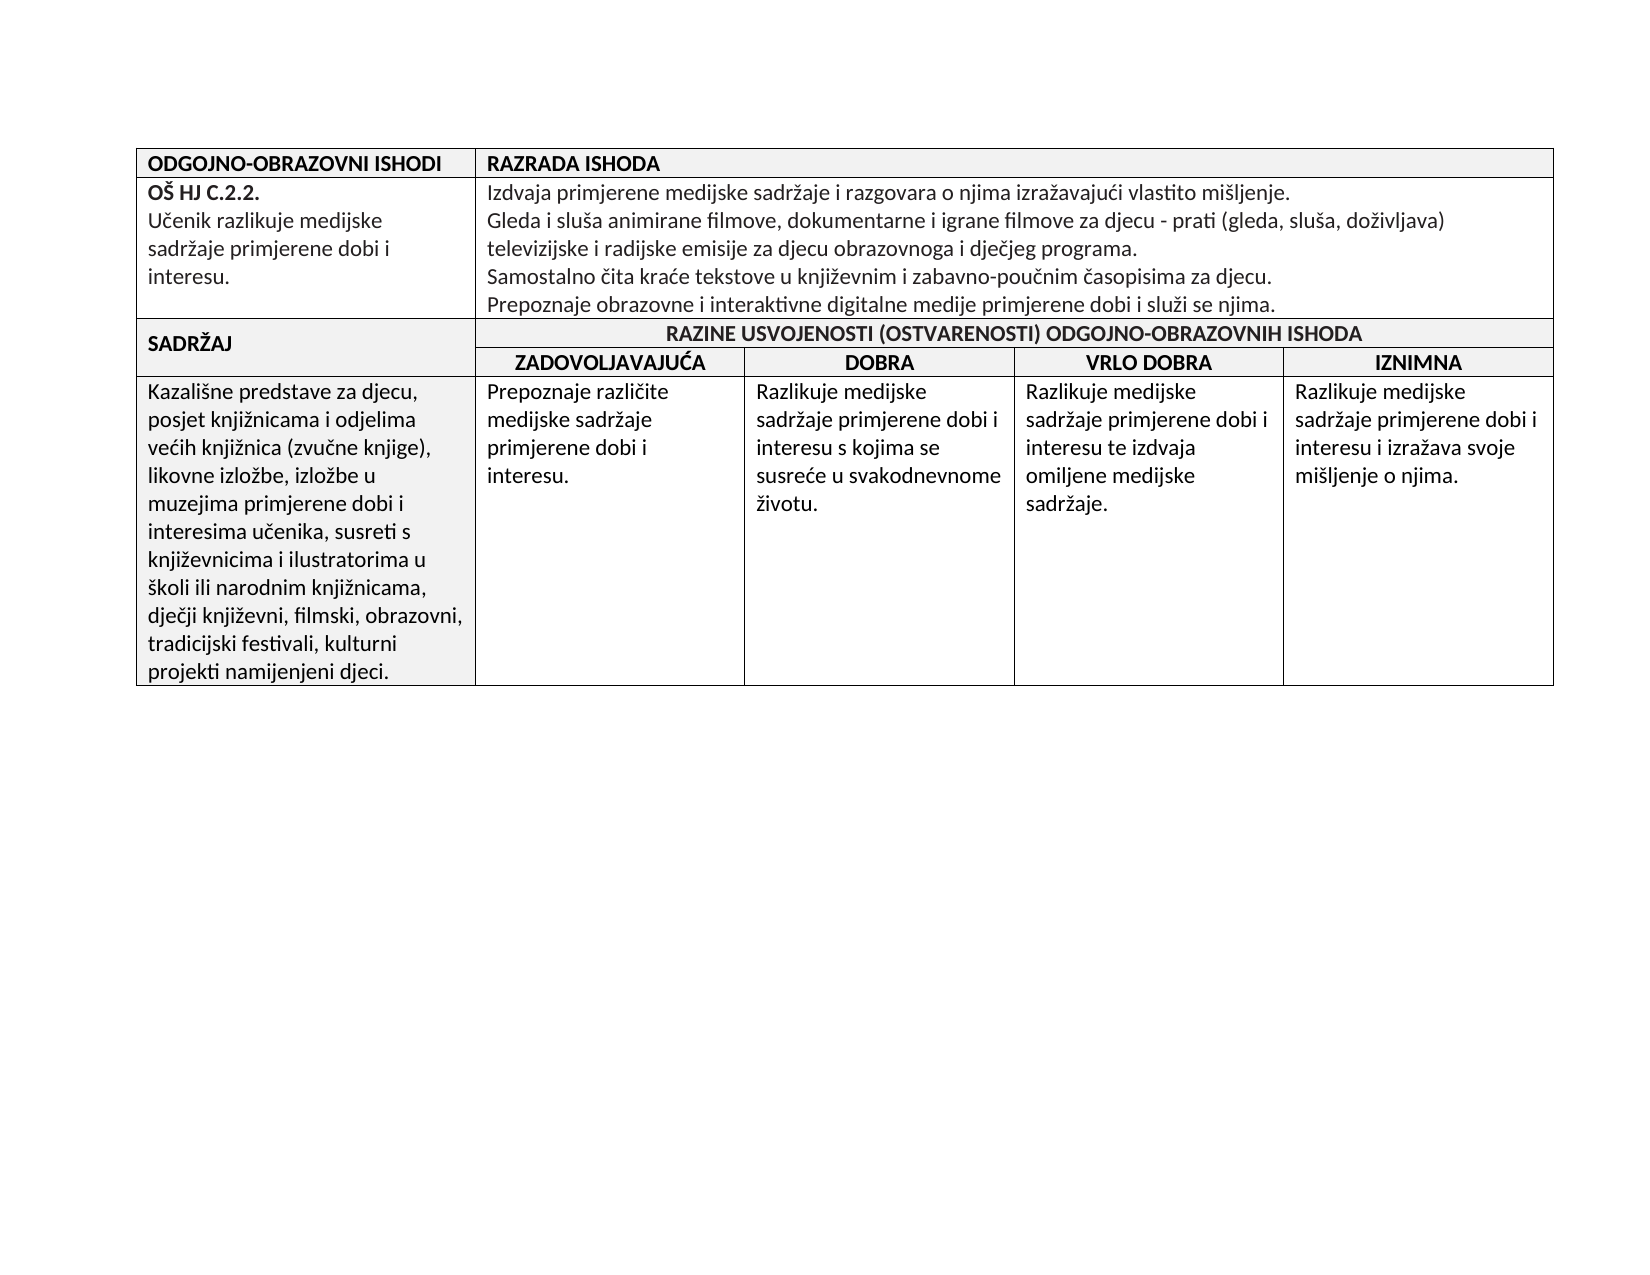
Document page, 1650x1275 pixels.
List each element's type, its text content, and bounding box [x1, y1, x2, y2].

table_header RAZRADA ISHODA [476, 149, 1553, 177]
table_cell Razlikuje medijske sadržaje primjerene dobi i interesu i izražava svoje mišljenje o njima. [1284, 377, 1553, 685]
table_cell Razlikuje medijske sadržaje primjerene dobi i interesu s kojima se susreće u svakodnevnome životu. [745, 377, 1014, 685]
table_cell IZNIMNA [1284, 348, 1553, 376]
table_cell Prepoznaje različite medijske sadržaje primjerene dobi i interesu. [476, 377, 744, 685]
table_cell VRLO DOBRA [1015, 348, 1283, 376]
table_header ODGOJNO-OBRAZOVNI ISHODI [137, 149, 475, 177]
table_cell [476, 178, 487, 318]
table_cell DOBRA [745, 348, 1014, 376]
table_cell RAZINE USVOJENOSTI (OSTVARENOSTI) ODGOJNO-OBRAZOVNIH ISHODA [476, 319, 1553, 347]
table_cell ZADOVOLJAVAJUĆA [476, 348, 744, 376]
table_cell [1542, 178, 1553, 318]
table_cell Kazališne predstave za djecu, posjet knjižnicama i odjelima većih knjižnica (zvučne knjige), likovne izložbe, izložbe u muzejima primjerene dobi i interesima učenika, susreti s književnicima i ilustratorima u školi ili narodnim knjižnicama, dječji književni, filmski, obrazovni, tradicijski festivali, kulturni projekti namijenjeni djeci. [137, 377, 475, 685]
table_cell Razlikuje medijske sadržaje primjerene dobi i interesu te izdvaja omiljene medijske sadržaje. [1015, 377, 1283, 685]
table_cell OŠ HJ C.2.2. Učenik razlikuje medijske sadržaje primjerene dobi i interesu. [137, 178, 475, 318]
table_cell SADRŽAJ [137, 319, 475, 376]
